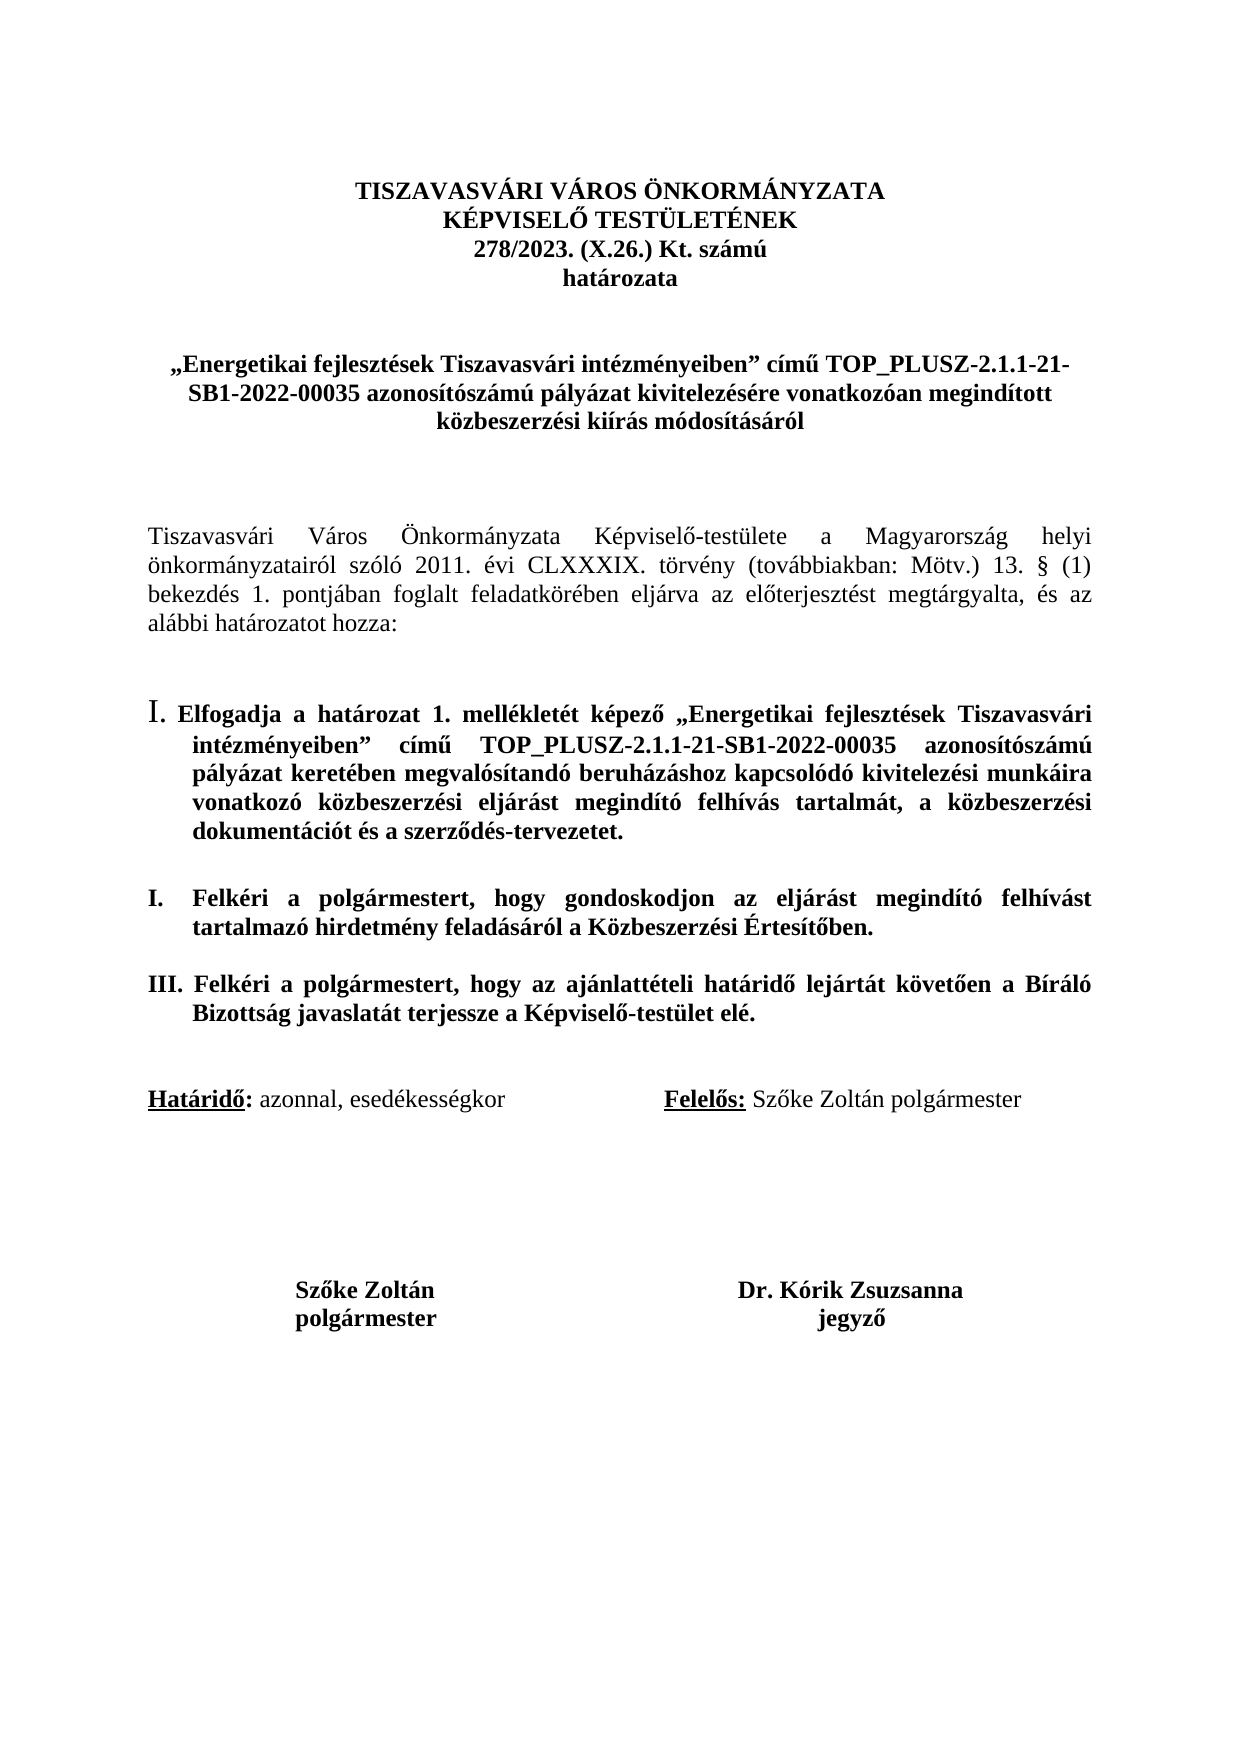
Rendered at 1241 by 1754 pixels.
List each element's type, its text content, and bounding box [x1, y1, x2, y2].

text Tiszavasvári Város Önkormányzata Képviselő-testülete a Magyarország helyi önkormányzatairól szóló 2011. évi CLXXXIX. törvény (továbbiakban: Mötv.) 13. § (1) bekezdés 1. pontjában foglalt feladatkörében eljárva az előterjesztést megtárgyalta, és az alábbi határozatot hozza: [148, 521, 1093, 636]
text KÉPVISELŐ TESTÜLETÉNEK [148, 205, 1093, 234]
text TISZAVASVÁRI VÁROS ÖNKORMÁNYZATA [148, 176, 1093, 205]
list Elfogadja a határozat 1. mellékletét képező „Energetikai fejlesztések Tiszavasvári intézményeiben” című TOP_PLUSZ-2.1.1-21-SB1-2022-00035 azonosítószámú pályázat keretében megvalósítandó beruházáshoz kapcsolódó kivitelezési munkáira vonatkozó közbeszerzési eljárást megindító felhívás tartalmát, a közbeszerzési dokumentációt és a szerződés-tervezetet. [148, 691, 1093, 845]
text Szőke Zoltán Dr. Kórik Zsuzsanna [221, 1275, 1093, 1303]
text határozata [148, 263, 1093, 291]
text polgármester jegyző [148, 1303, 1093, 1332]
text Határidő: azonnal, esedékességkor Felelős: Szőke Zoltán polgármester [148, 1084, 1090, 1113]
list Felkéri a polgármestert, hogy gondoskodjon az eljárást megindító felhívást tartalmazó hirdetmény feladásáról a Közbeszerzési Értesítőben. [148, 883, 1093, 941]
text III. Felkéri a polgármestert, hogy az ajánlattételi határidő lejártát követően a Bíráló Bizottság javaslatát terjessze a Képviselő-testület elé. [148, 969, 1093, 1027]
text „Energetikai fejlesztések Tiszavasvári intézményeiben” című TOP_PLUSZ-2.1.1-21-SB1-2022-00035 azonosítószámú pályázat kivitelezésére vonatkozóan megindított közbeszerzési kiírás módosításáról [148, 349, 1093, 435]
text 278/2023. (X.26.) Kt. számú [148, 234, 1093, 263]
